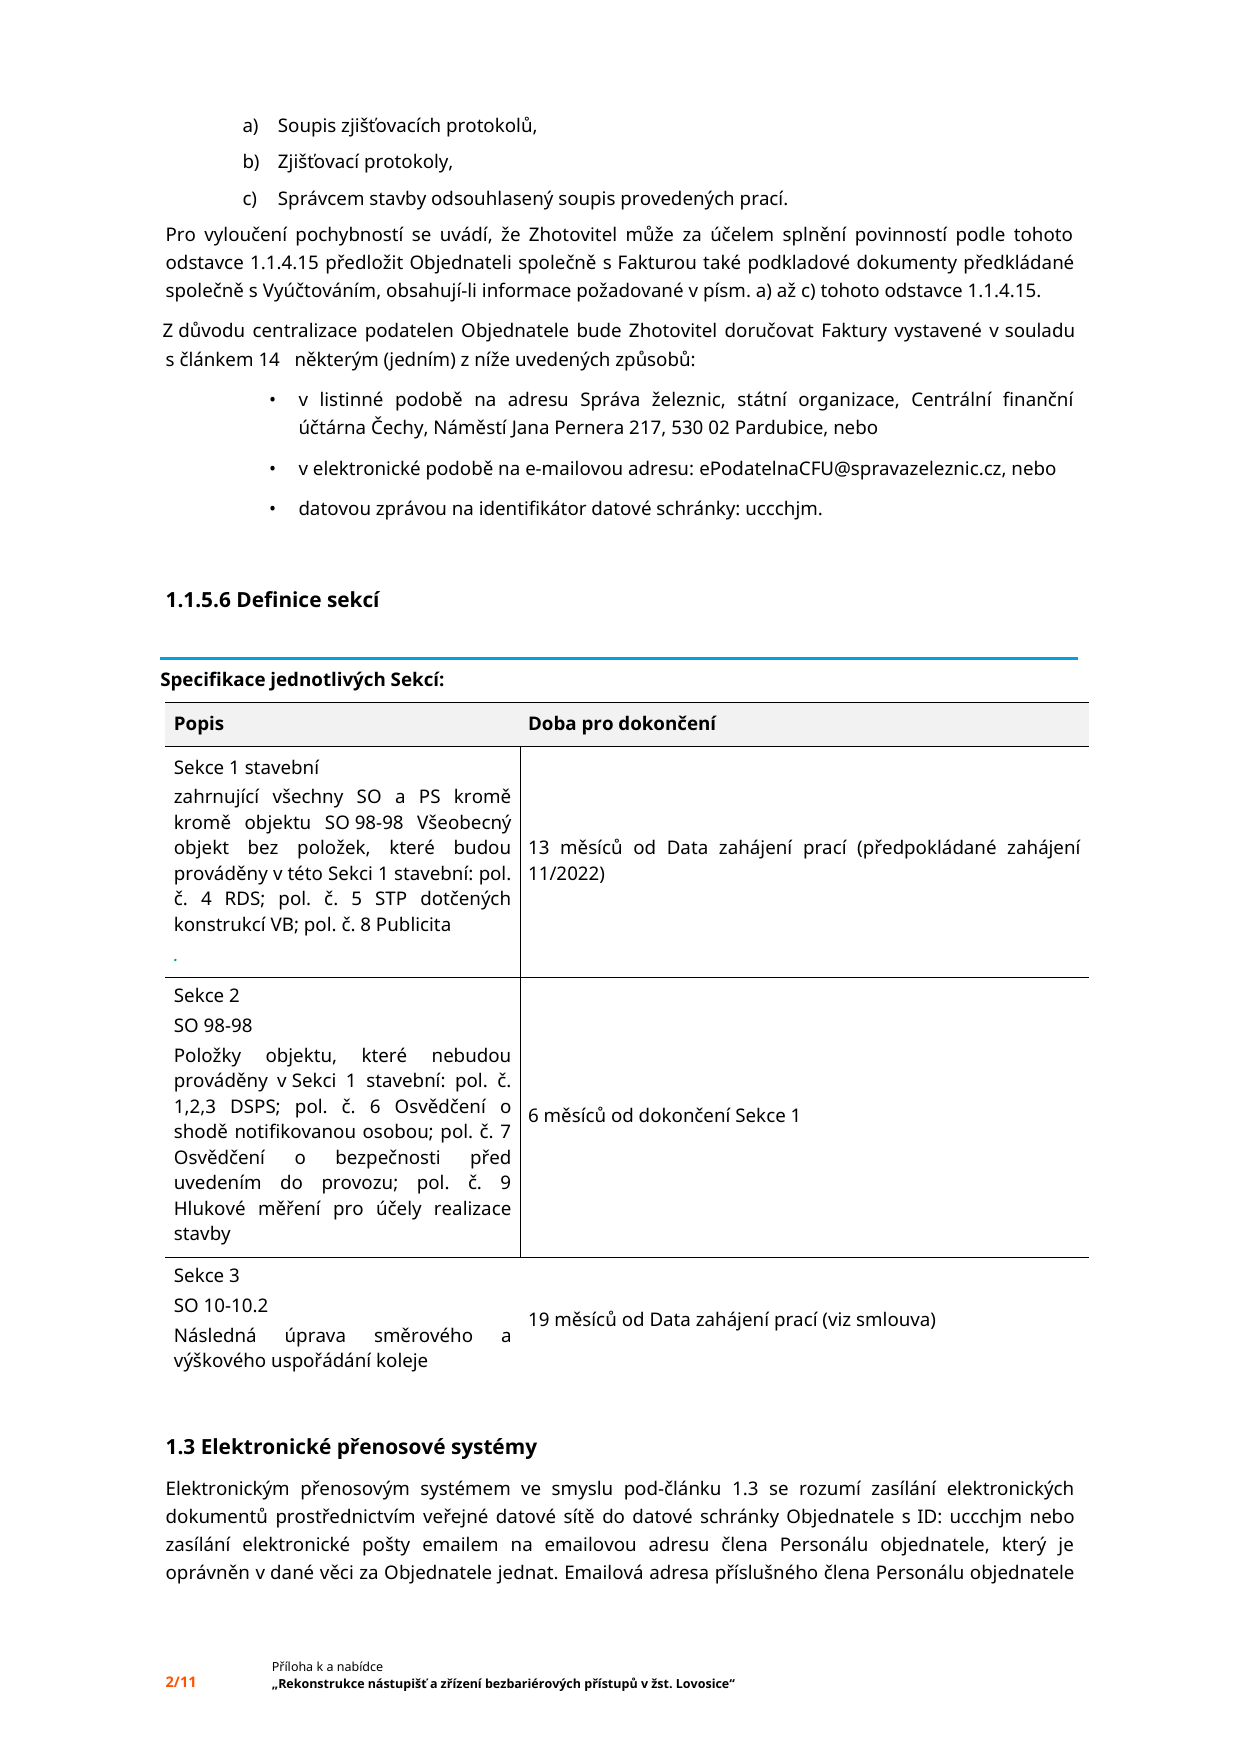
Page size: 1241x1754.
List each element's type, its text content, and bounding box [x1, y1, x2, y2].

table_cell Sekce 2 SO 98-98 Položky objektu, které nebudou prováděny v Sekci 1 stavební: pol. č. 1,2,3 DSPS; pol. č. 6 Osvědčení o shodě notifikovanou osobou; pol. č. 7 Osvědčení o bezpečnosti před uvedením do provozu; pol. č. 9 Hlukové měření pro účely realizace stavby [165, 978, 520, 1256]
text • v listinné podobě na adresu Správa železnic, státní organizace, Centrální finanční účtárna Čechy, Náměstí Jana Pernera 217, 530 02 Pardubice, nebo [269, 386, 1075, 440]
table_cell Sekce 1 stavební zahrnující všechny SO a PS kromě kromě objektu SO 98-98 Všeobecný objekt bez položek, které budou prováděny v této Sekci 1 stavební: pol. č. 4 RDS; pol. č. 5 STP dotčených konstrukcí VB; pol. č. 8 Publicita . [165, 747, 520, 977]
text • v elektronické podobě na e-mailovou adresu: ePodatelnaCFU@spravazeleznic.cz, nebo [269, 455, 1075, 480]
text 1.3 Elektronické přenosové systémy [165, 1432, 1075, 1460]
table_cell Sekce 3 SO 10-10.2 Následná úprava směrového a výškového uspořádání koleje [165, 1258, 520, 1383]
text 1.1.5.6 Definice sekcí [165, 585, 1075, 613]
text Z důvodu centralizace podatelen Objednatele bude Zhotovitel doručovat Faktury vystavené v souladu s článkem 14 některým (jedním) z níže uvedených způsobů: [162, 318, 1075, 371]
text Pro vyloučení pochybností se uvádí, že Zhotovitel může za účelem splnění povinností podle tohoto odstavce 1.1.4.15 předložit Objednateli společně s Fakturou také podkladové dokumenty předkládané společně s Vyúčtováním, obsahují-li informace požadované v písm. a) až c) tohoto odstavce 1.1.4.15. [165, 221, 1075, 303]
text Specifikace jednotlivých Sekcí: [160, 660, 1078, 692]
table_cell 13 měsíců od Data zahájení prací (předpokládané zahájení 11/2022) [521, 747, 1089, 977]
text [165, 1476, 1075, 1585]
text Zjišťovací protokoly, [242, 148, 1075, 174]
text Soupis zjišťovacích protokolů, [242, 112, 1075, 138]
table_cell 19 měsíců od Data zahájení prací (viz smlouva) [520, 1258, 1089, 1383]
table_header Popis [165, 703, 520, 746]
table_header Doba pro dokončení [520, 703, 1089, 746]
text Správcem stavby odsouhlasený soupis provedených prací. [242, 185, 1075, 210]
table_cell 6 měsíců od dokončení Sekce 1 [521, 978, 1089, 1256]
text • datovou zprávou na identifikátor datové schránky: uccchjm. [269, 495, 1075, 521]
